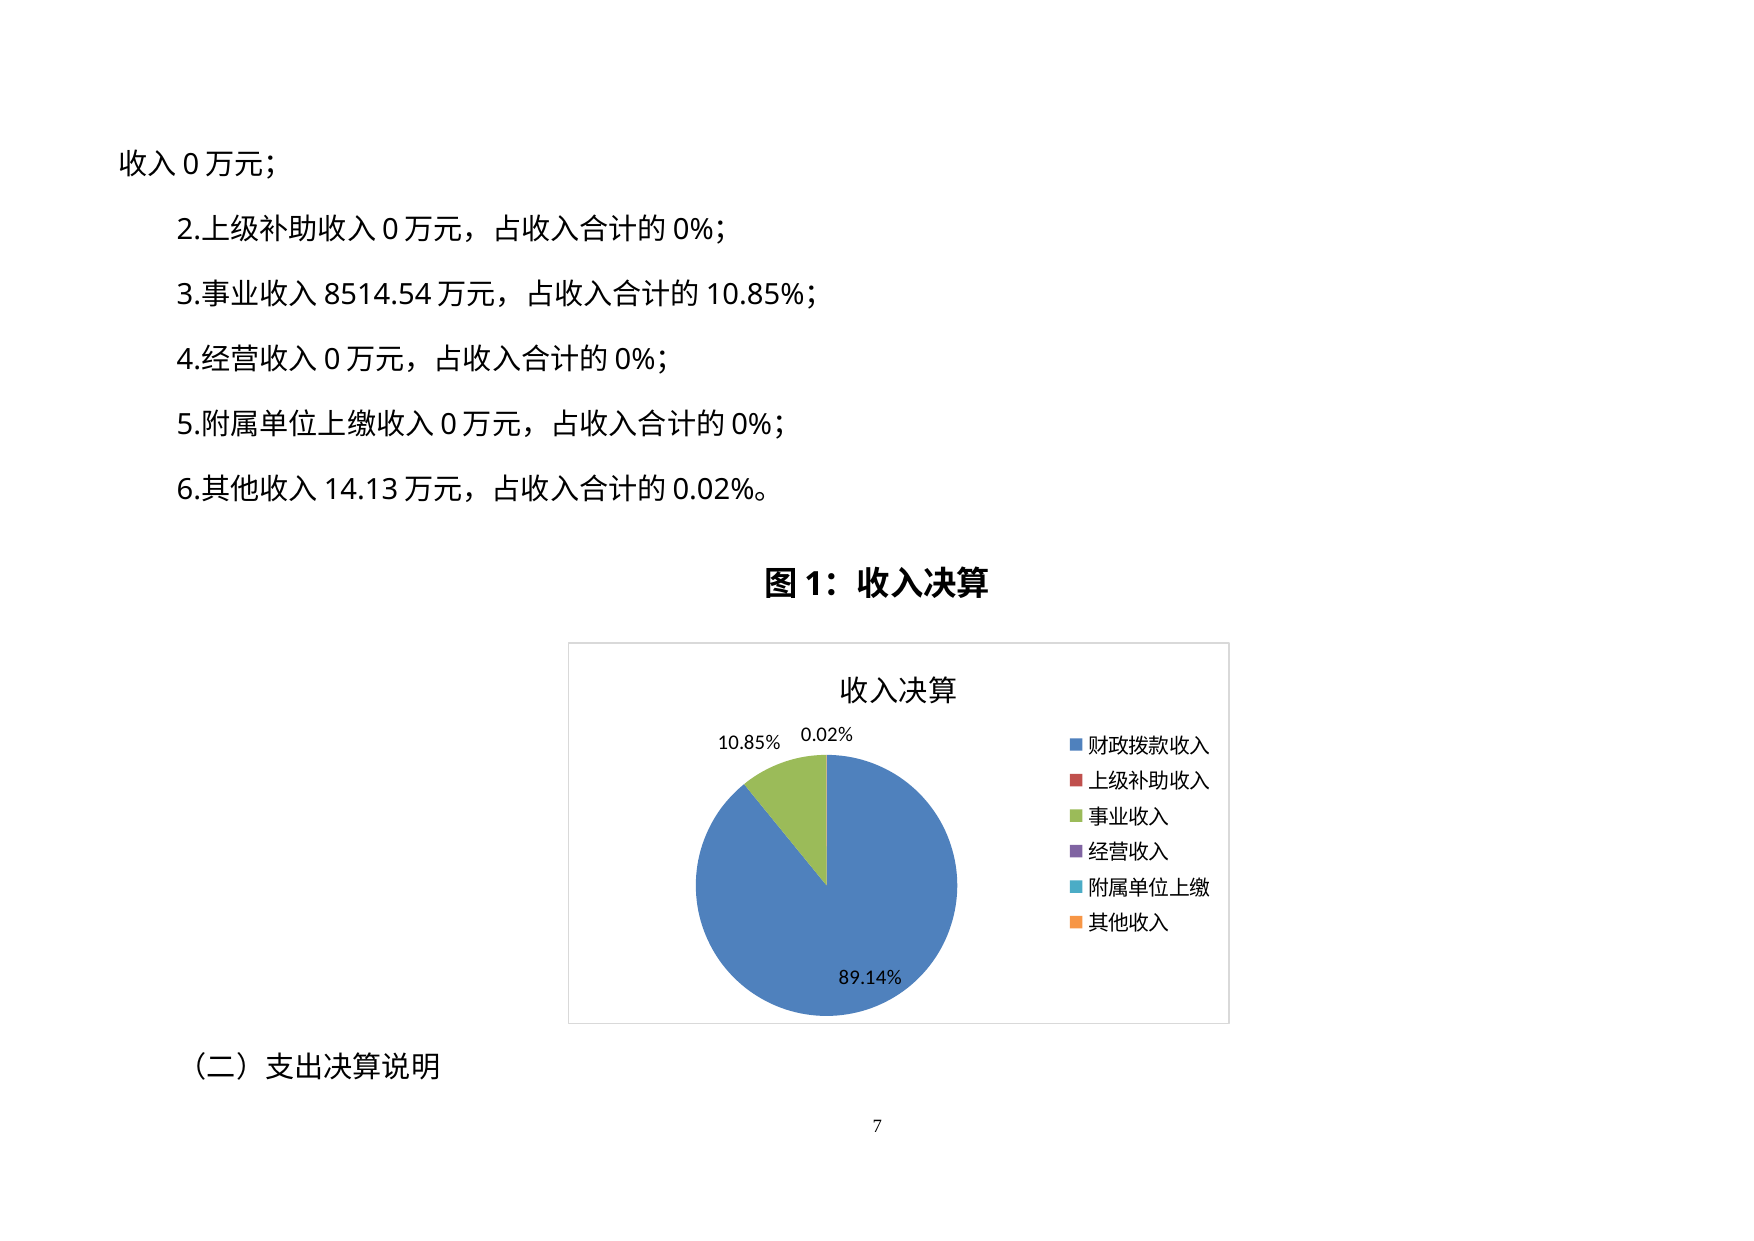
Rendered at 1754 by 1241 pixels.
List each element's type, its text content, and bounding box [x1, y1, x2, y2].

list 2.上级补助收入0万元，占收入合计的0%； [118, 194, 1636, 259]
text 5.附属单位上缴收入0万元，占收入合计的0%； [118, 389, 1636, 454]
list 3.事业收入8514.54万元，占收入合计的10.85%； [118, 259, 1636, 324]
text 4.经营收入0万元，占收入合计的0%； [118, 324, 1636, 389]
text 6.其他收入14.13万元，占收入合计的0.02%。 [118, 454, 1636, 519]
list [118, 129, 1636, 194]
subtitle 图1：收入决算 [118, 548, 1636, 613]
text （二）支出决算说明 [118, 1032, 1636, 1097]
